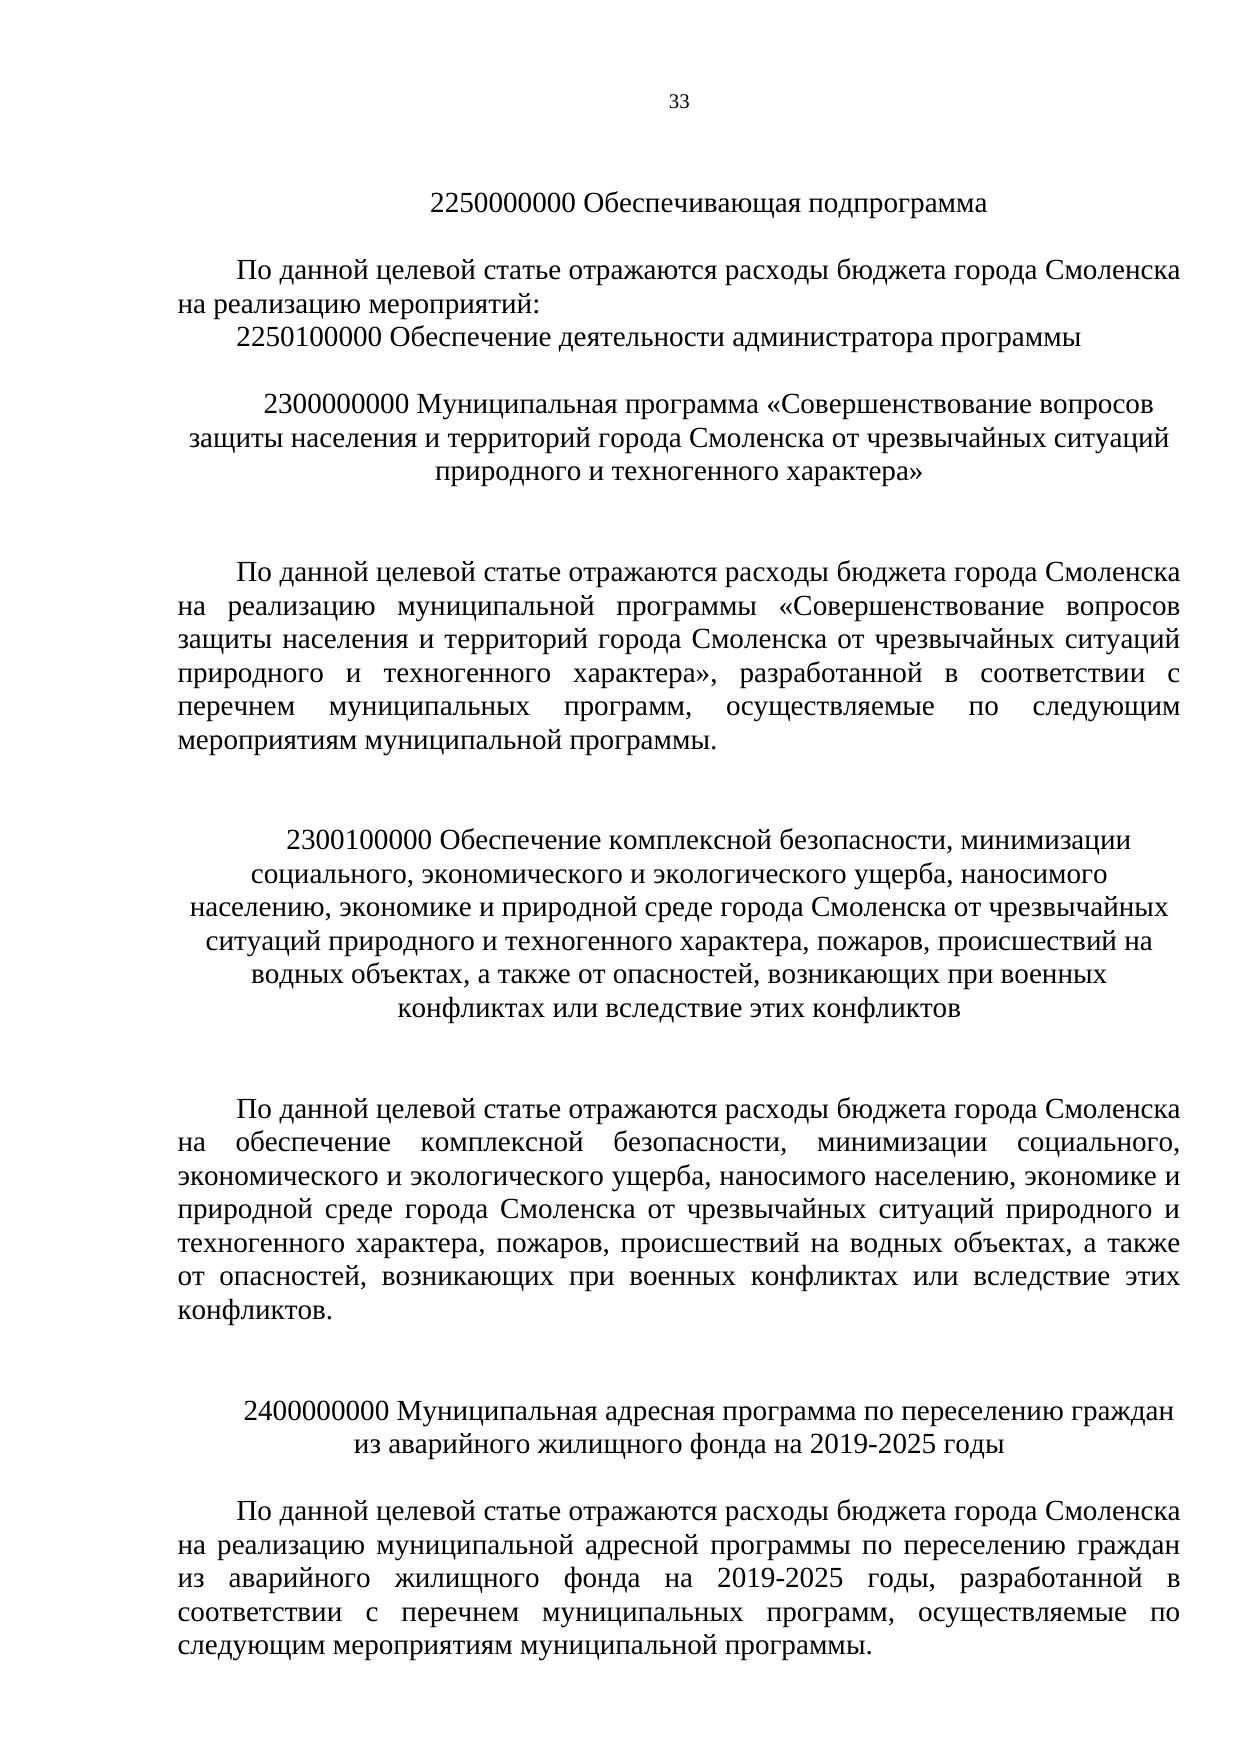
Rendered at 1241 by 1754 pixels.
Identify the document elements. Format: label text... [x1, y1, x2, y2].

text По данной целевой статье отражаются расходы бюджета города Смоленска на реализацию муниципальной программы «Совершенствование вопросов защиты населения и территорий города Смоленска от чрезвычайных ситуаций природного и техногенного характера», разработанной в соответствии с перечнем муниципальных программ, осуществляемые по следующим мероприятиям муниципальной программы. [177, 554, 1181, 755]
text По данной целевой статье отражаются расходы бюджета города Смоленска на реализацию муниципальной адресной программы по переселению граждан из аварийного жилищного фонда на 2019-2025 годы, разработанной в соответствии с перечнем муниципальных программ, осуществляемые по следующим мероприятиям муниципальной программы. [177, 1493, 1181, 1661]
text 2400000000 Муниципальная адресная программа по переселению граждан из аварийного жилищного фонда на 2019-2025 годы [177, 1393, 1181, 1460]
text По данной целевой статье отражаются расходы бюджета города Смоленска на обеспечение комплексной безопасности, минимизации социального, экономического и экологического ущерба, наносимого населению, экономике и природной среде города Смоленска от чрезвычайных ситуаций природного и техногенного характера, пожаров, происшествий на водных объектах, а также от опасностей, возникающих при военных конфликтах или вследствие этих конфликтов. [177, 1091, 1181, 1326]
text 2300000000 Муниципальная программа «Совершенствование вопросов защиты населения и территорий города Смоленска от чрезвычайных ситуаций природного и техногенного характера» [177, 386, 1181, 487]
text 2300100000 Обеспечение комплексной безопасности, минимизации социального, экономического и экологического ущерба, наносимого населению, экономике и природной среде города Смоленска от чрезвычайных ситуаций природного и техногенного характера, пожаров, происшествий на водных объектах, а также от опасностей, возникающих при военных конфликтах или вследствие этих конфликтов [177, 822, 1181, 1024]
text 2250000000 Обеспечивающая подпрограмма [177, 185, 1181, 219]
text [177, 252, 1181, 319]
text 2250100000 Обеспечение деятельности администратора программы [177, 319, 1181, 353]
